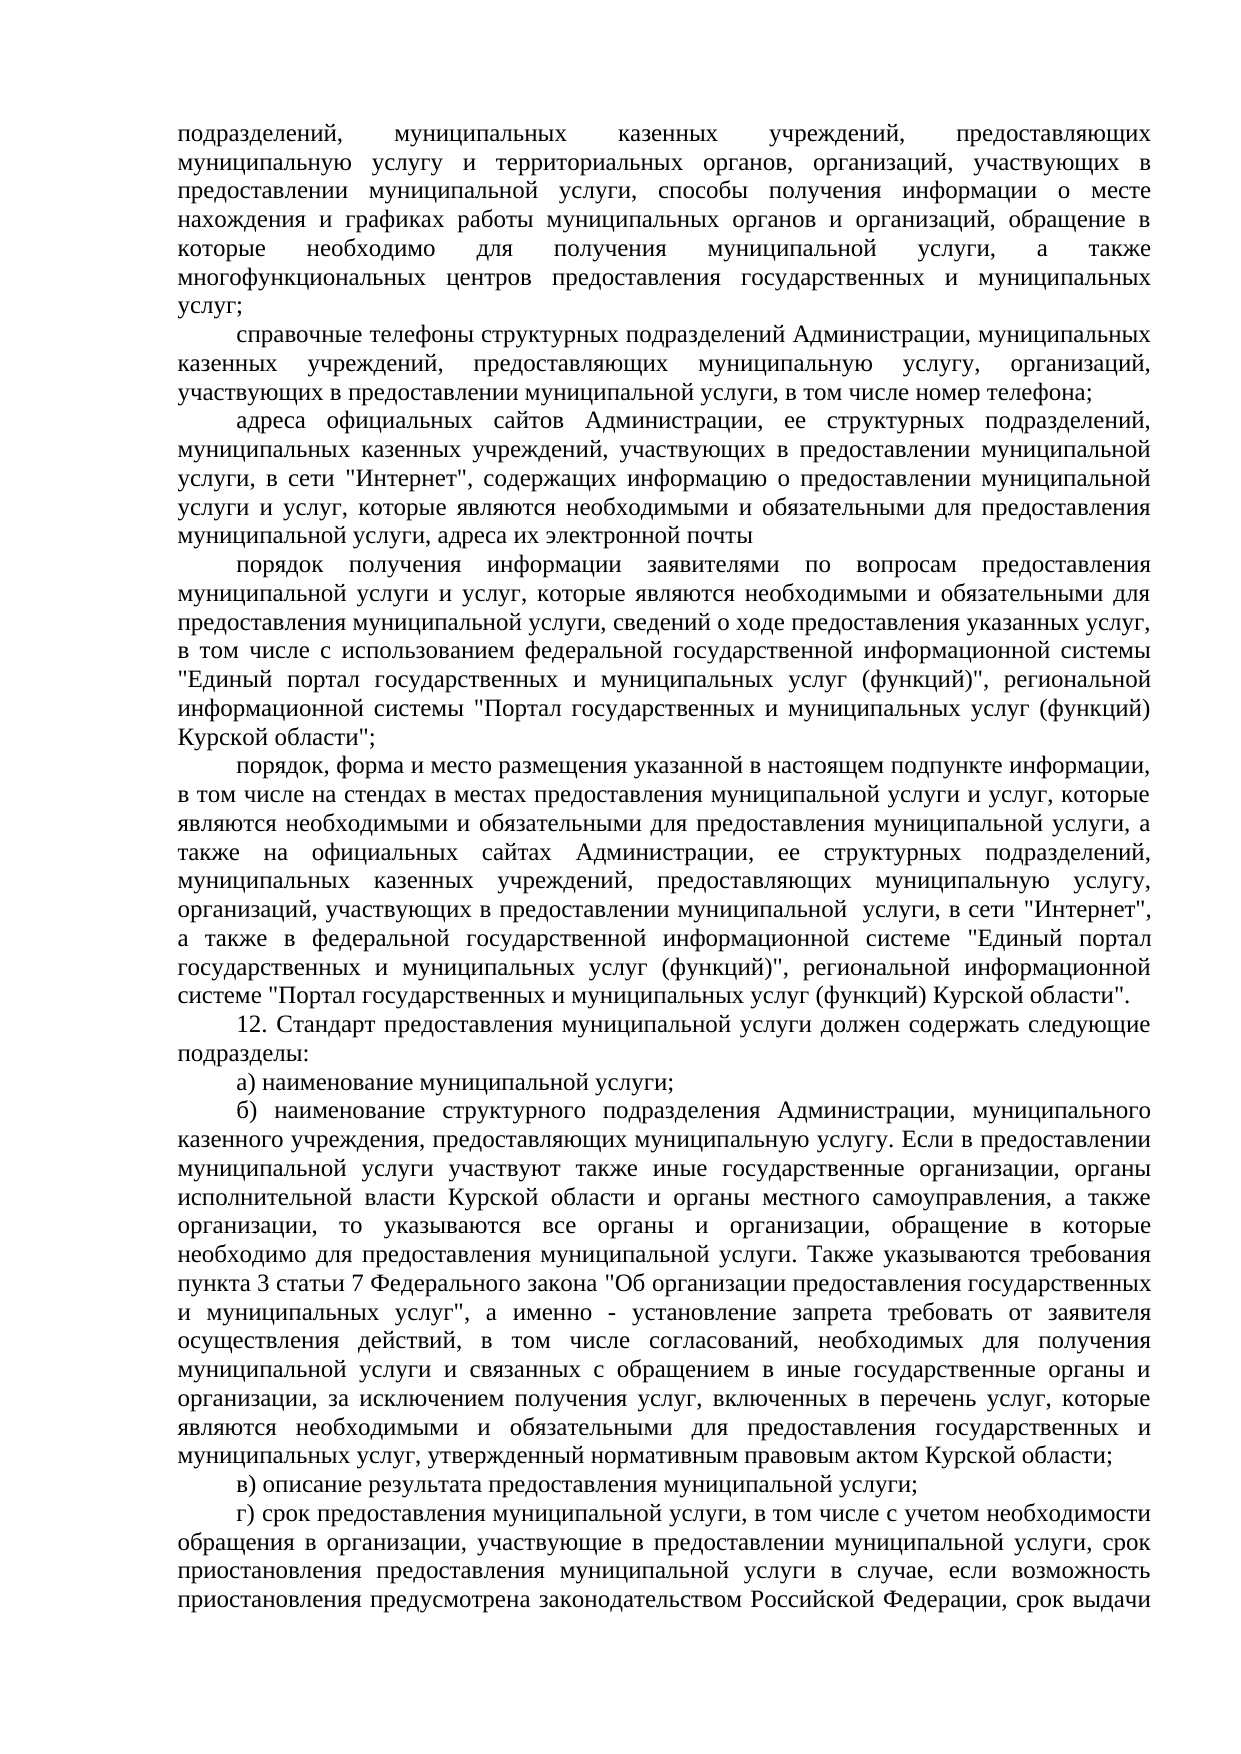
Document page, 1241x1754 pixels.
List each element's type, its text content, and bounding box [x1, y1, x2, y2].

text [177, 118, 1152, 319]
text б) наименование структурного подразделения Администрации, муниципального казенного учреждения, предоставляющих муниципальную услугу. Если в предоставлении муниципальной услуги участвуют также иные государственные организации, органы исполнительной власти Курской области и органы местного самоуправления, а также организации, то указываются все органы и организации, обращение в которые необходимо для предоставления муниципальной услуги. Также указываются требования пункта 3 статьи 7 Федерального закона "Об организации предоставления государственных и муниципальных услуг", а именно - установление запрета требовать от заявителя осуществления действий, в том числе согласований, необходимых для получения муниципальной услуги и связанных с обращением в иные государственные органы и организации, за исключением получения услуг, включенных в перечень услуг, которые являются необходимыми и обязательными для предоставления государственных и муниципальных услуг, утвержденный нормативным правовым актом Курской области; [177, 1096, 1152, 1469]
text адреса официальных сайтов Администрации, ее структурных подразделений, муниципальных казенных учреждений, участвующих в предоставлении муниципальной услуги, в сети "Интернет", содержащих информацию о предоставлении муниципальной услуги и услуг, которые являются необходимыми и обязательными для предоставления муниципальной услуги, адреса их электронной почты [177, 406, 1152, 549]
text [177, 1498, 1152, 1613]
text 12. Стандарт предоставления муниципальной услуги должен содержать следующие подразделы: [177, 1009, 1152, 1067]
text порядок, форма и место размещения указанной в настоящем подпункте информации, в том числе на стендах в местах предоставления муниципальной услуги и услуг, которые являются необходимыми и обязательными для предоставления муниципальной услуги, а также на официальных сайтах Администрации, ее структурных подразделений, муниципальных казенных учреждений, предоставляющих муниципальную услугу, организаций, участвующих в предоставлении муниципальной услуги, в сети "Интернет", а также в федеральной государственной информационной системе "Единый портал государственных и муниципальных услуг (функций)", региональной информационной системе "Портал государственных и муниципальных услуг (функций) Курской области". [177, 751, 1152, 1009]
text в) описание результата предоставления муниципальной услуги; [177, 1469, 1152, 1498]
text порядок получения информации заявителями по вопросам предоставления муниципальной услуги и услуг, которые являются необходимыми и обязательными для предоставления муниципальной услуги, сведений о ходе предоставления указанных услуг, в том числе с использованием федеральной государственной информационной системы "Единый портал государственных и муниципальных услуг (функций)", региональной информационной системы "Портал государственных и муниципальных услуг (функций) Курской области"; [177, 549, 1152, 751]
text справочные телефоны структурных подразделений Администрации, муниципальных казенных учреждений, предоставляющих муниципальную услугу, организаций, участвующих в предоставлении муниципальной услуги, в том числе номер телефона; [177, 319, 1152, 406]
text а) наименование муниципальной услуги; [177, 1067, 1152, 1096]
